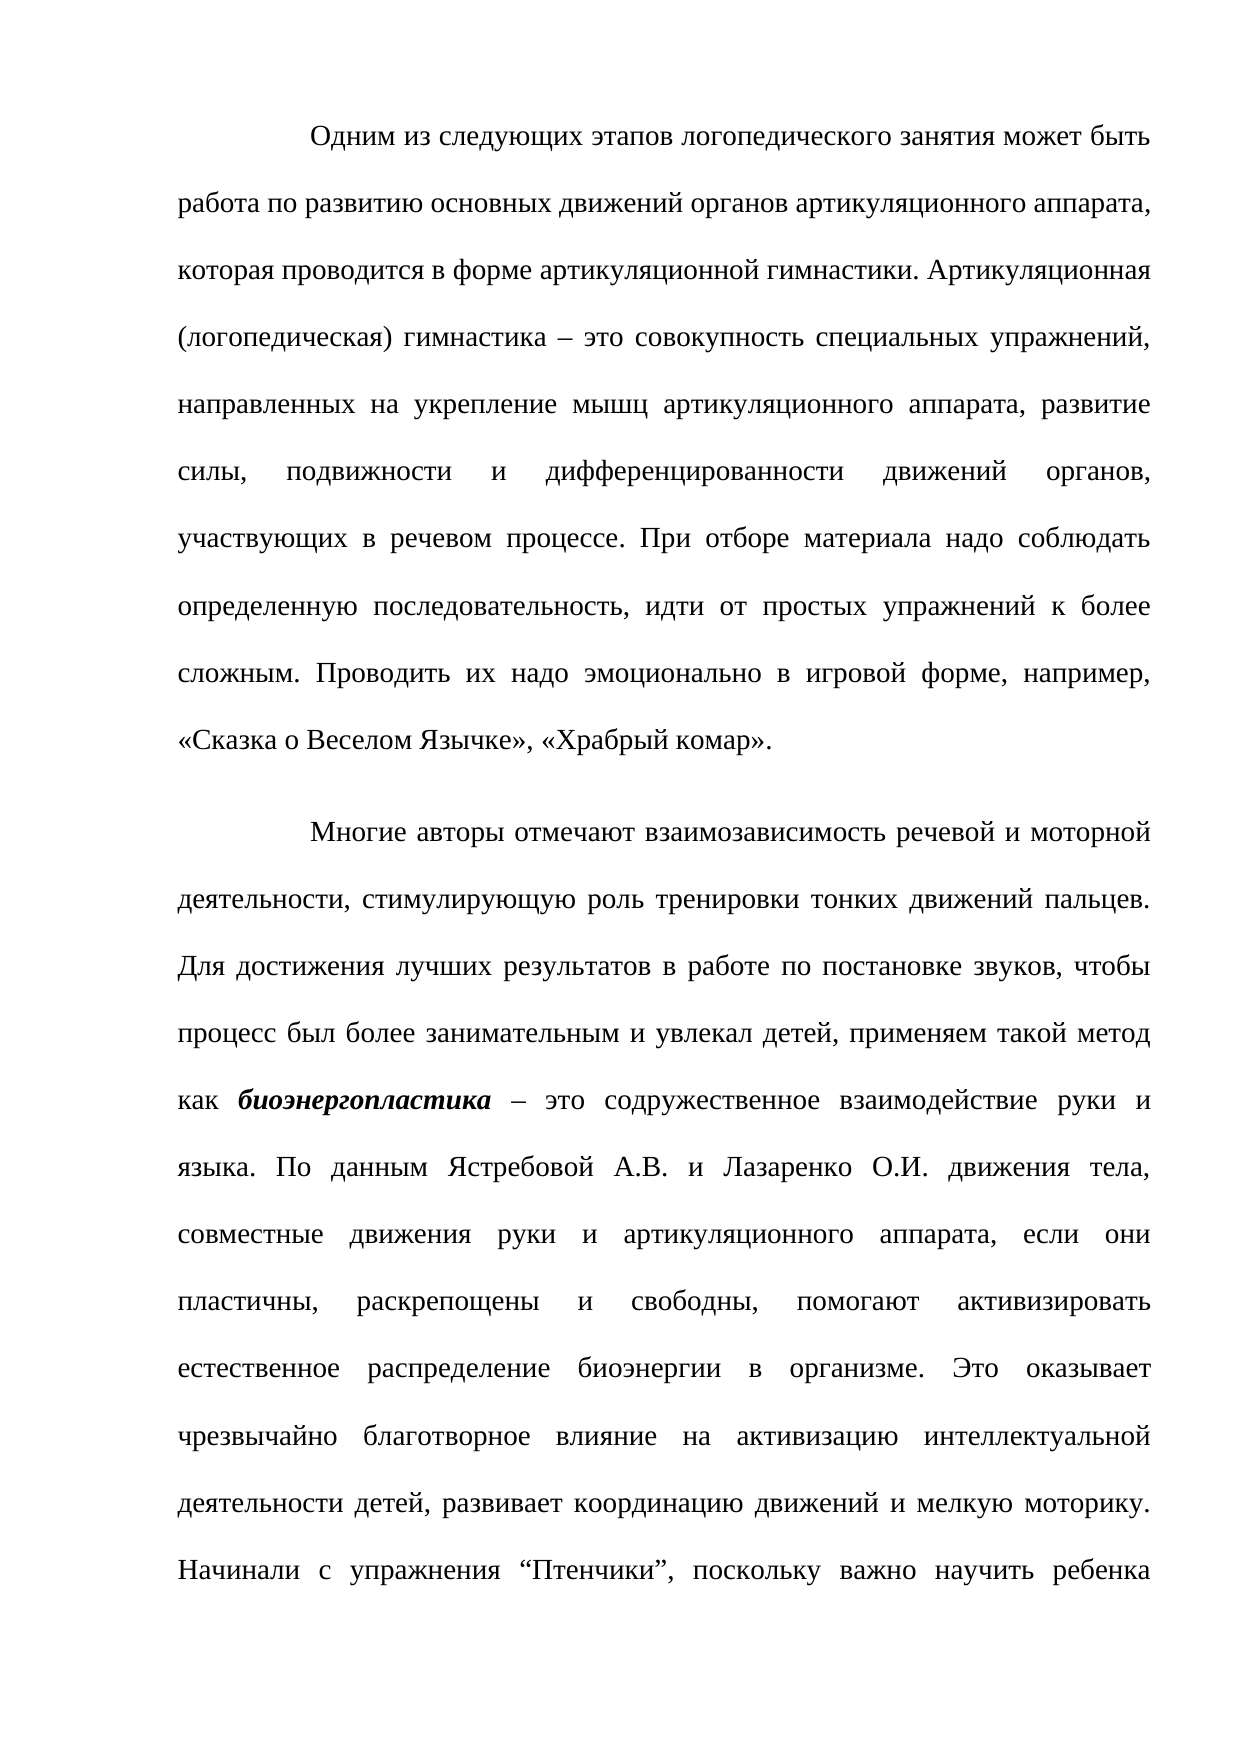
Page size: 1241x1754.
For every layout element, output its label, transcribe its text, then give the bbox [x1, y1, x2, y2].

text Одним из следующих этапов логопедического занятия может быть работа по развитию основных движений органов артикуляционного аппарата, которая проводится в форме артикуляционной гимнастики. Артикуляционная (логопедическая) гимнастика – это совокупность специальных упражнений, направленных на укрепление мышц артикуляционного аппарата, развитие силы, подвижности и дифференцированности движений органов, участвующих в речевом процессе. При отборе материала надо соблюдать определенную последовательность, идти от простых упражнений к более сложным. Проводить их надо эмоционально в игровой форме, например, «Сказка о Веселом Язычке», «Храбрый комар». [177, 118, 1152, 755]
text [177, 814, 1152, 1585]
